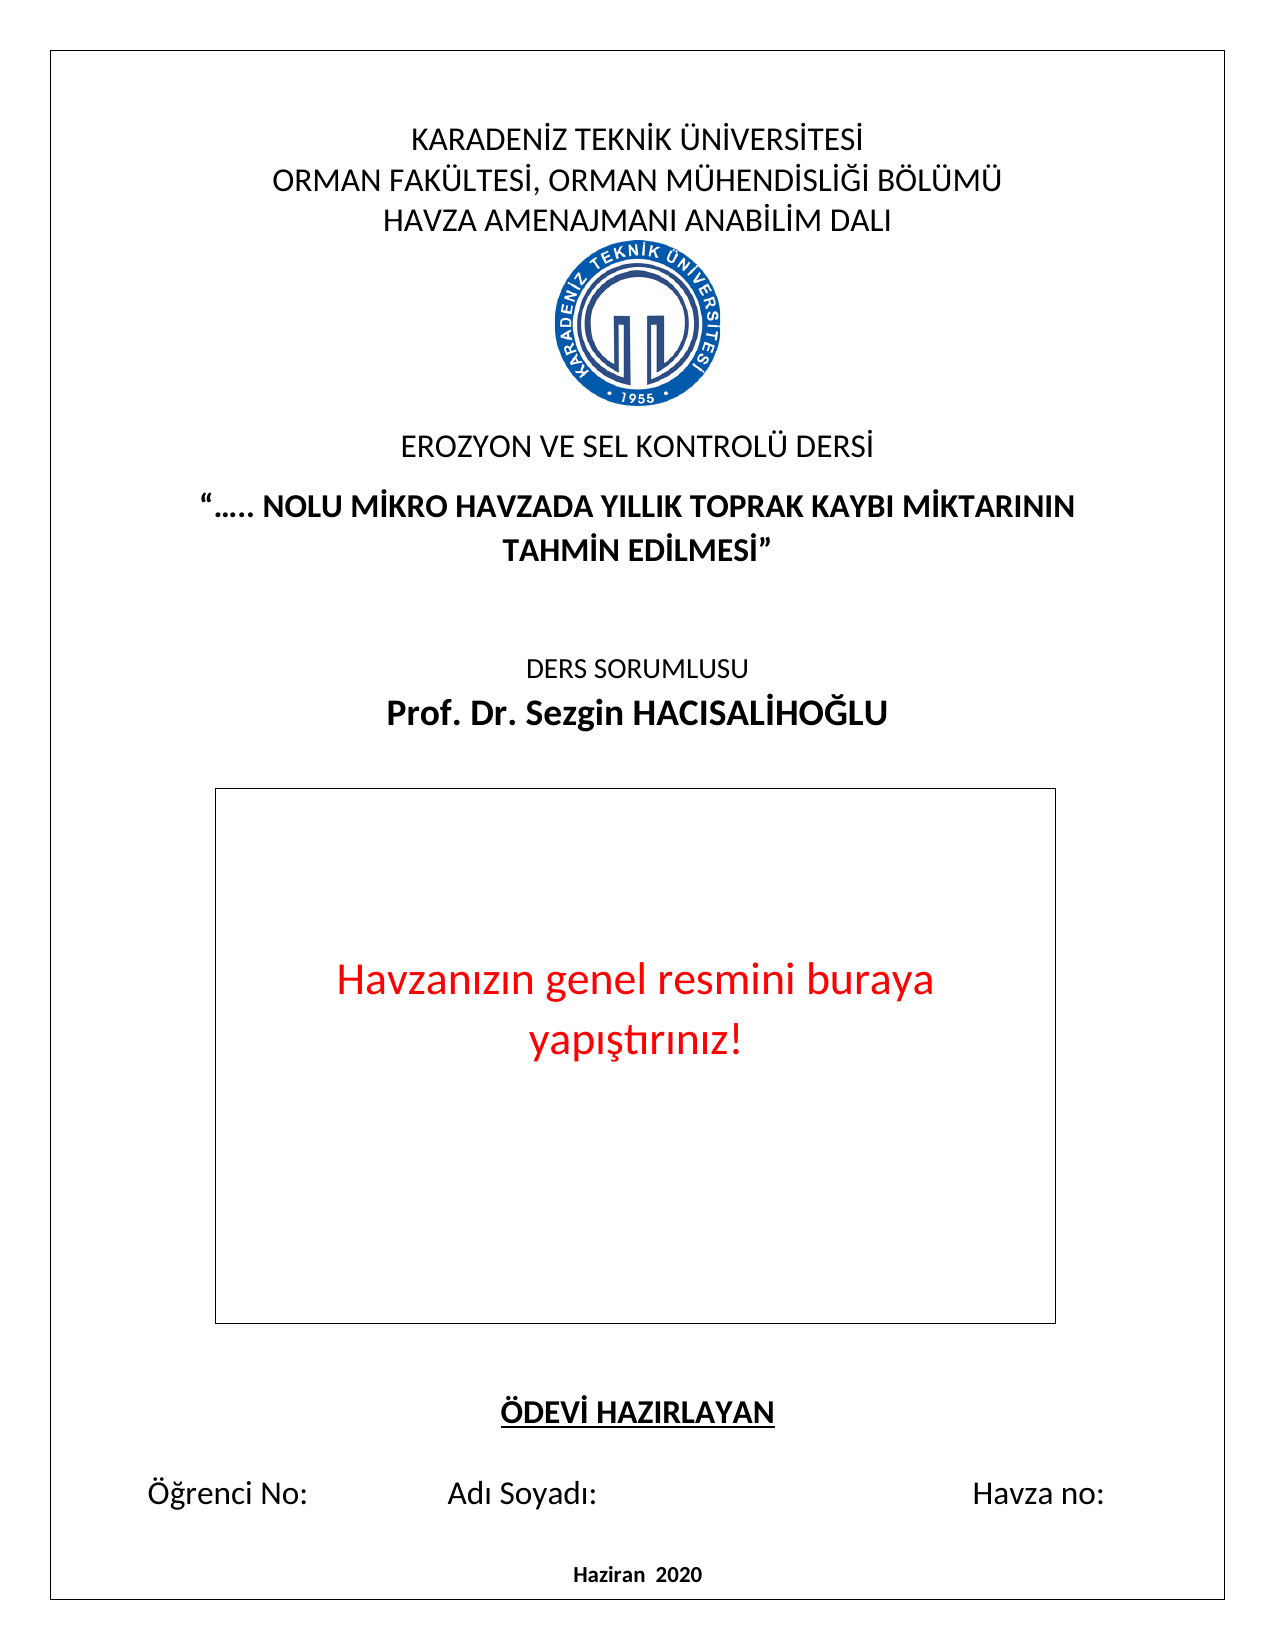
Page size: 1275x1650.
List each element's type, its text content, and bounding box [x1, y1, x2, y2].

text Haziran 2020 [147, 1560, 1127, 1588]
text KARADENİZ TEKNİK ÜNİVERSİTESİ [147, 118, 1127, 159]
picture [554, 240, 721, 406]
text “….. NOLU MİKRO HAVZADA YILLIK TOPRAK KAYBI MİKTARININ TAHMİN EDİLMESİ” [147, 485, 1127, 570]
text EROZYON VE SEL KONTROLÜ DERSİ [147, 425, 1127, 465]
text Öğrenci No: Adı Soyadı: Havza no: [147, 1472, 1127, 1513]
text Prof. Dr. Sezgin HACISALİHOĞLU [147, 689, 1127, 735]
text DERS SORUMLUSU [147, 651, 1127, 686]
text ÖDEVİ HAZIRLAYAN [147, 1391, 1127, 1432]
text HAVZA AMENAJMANI ANABİLİM DALI [147, 199, 1127, 240]
text ORMAN FAKÜLTESİ, ORMAN MÜHENDİSLİĞİ BÖLÜMÜ [147, 159, 1127, 199]
